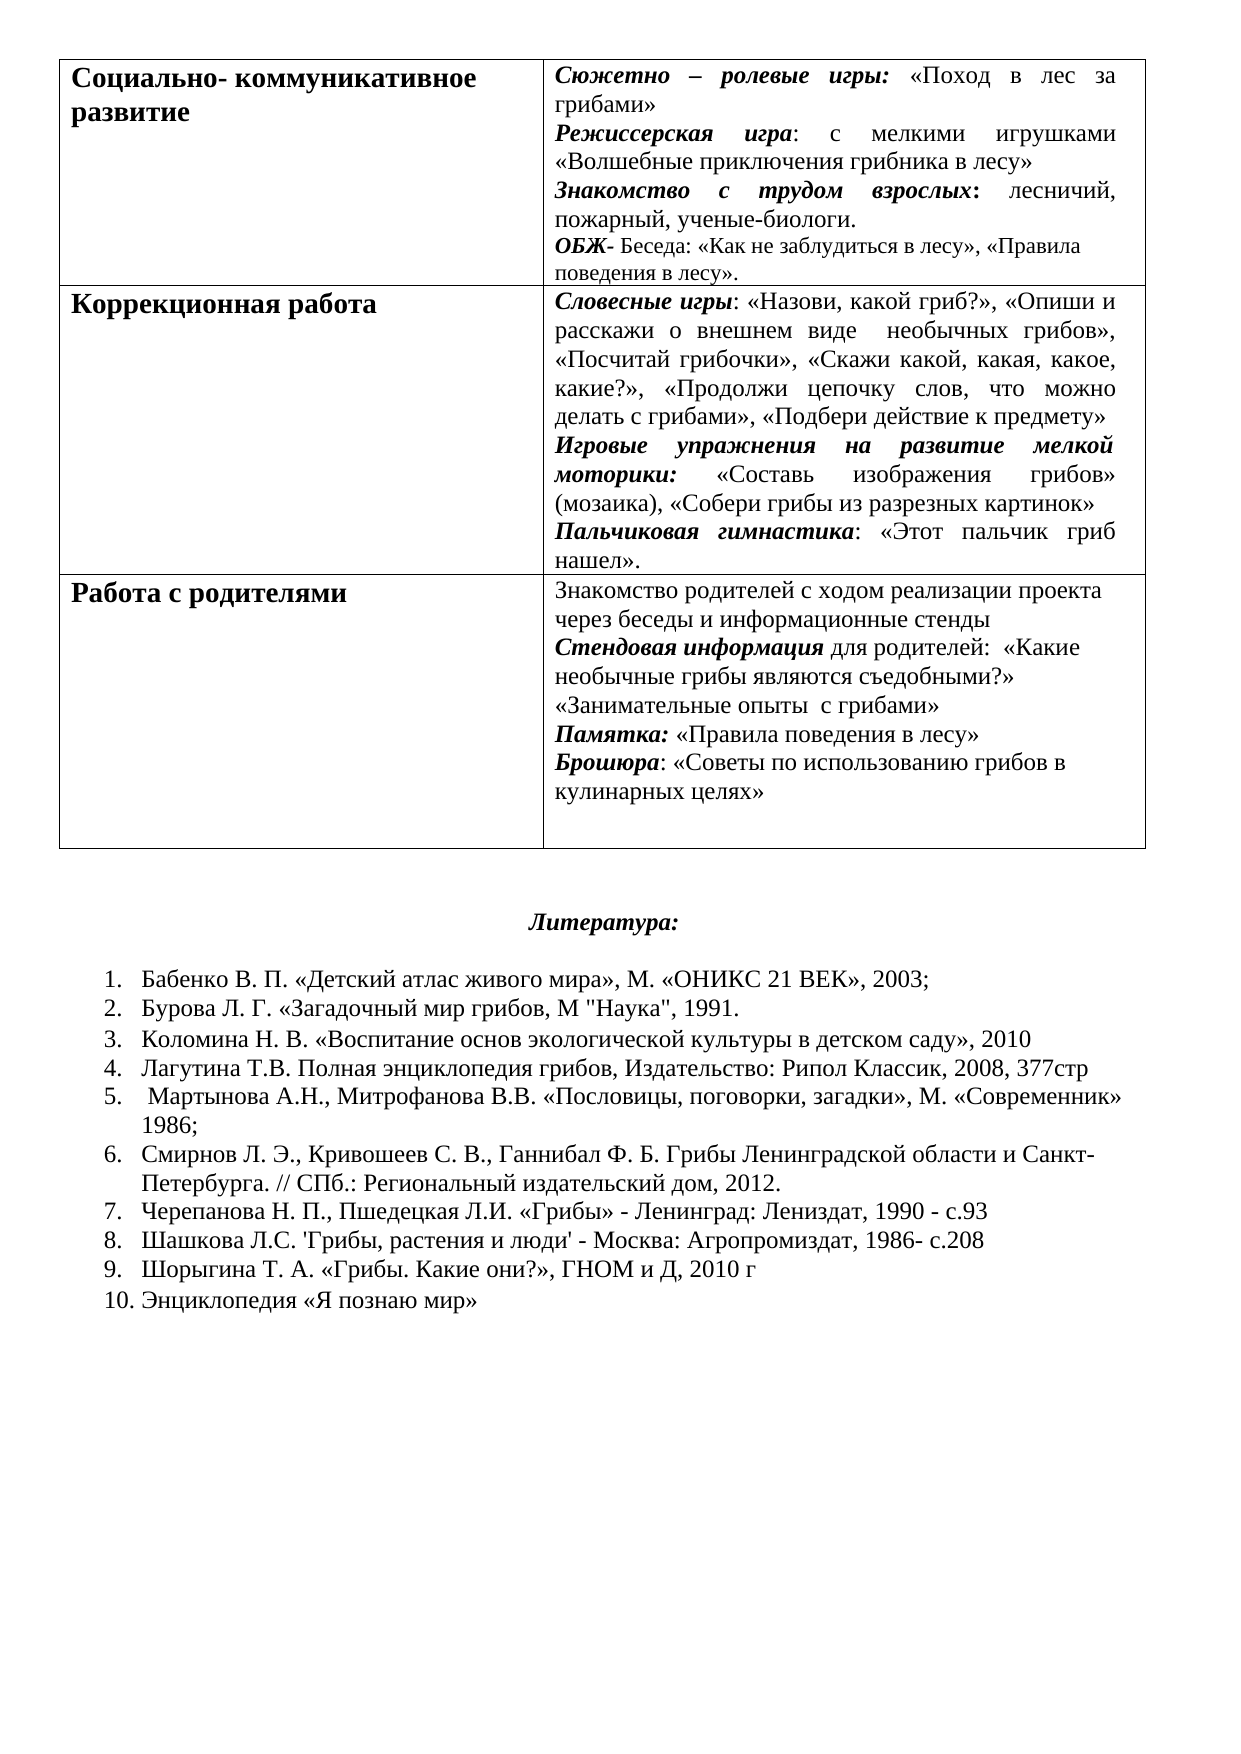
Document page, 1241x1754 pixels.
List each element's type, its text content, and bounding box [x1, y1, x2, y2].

table_cell Словесные игры: «Назови, какой гриб?», «Опиши и расскажи о внешнем виде необычных грибов», «Посчитай грибочки», «Скажи какой, какая, какое, какие?», «Продолжи цепочку слов, что можно делать с грибами», «Подбери действие к предмету» Игровые упражнения на развитие мелкой моторики: «Составь изображения грибов» (мозаика), «Собери грибы из разрезных картинок» Пальчиковая гимнастика: «Этот пальчик гриб нашел». [544, 286, 1145, 574]
text Литература: [59, 907, 1152, 935]
list Коломина Н. В. «Воспитание основ экологической культуры в детском саду», 2010 [103, 1024, 1152, 1053]
list Смирнов Л. Э., Кривошеев С. В., Ганнибал Ф. Б. Грибы Ленинградской области и Санкт-Петербурга. // СПб.: Региональный издательский дом, 2012. [103, 1139, 1152, 1196]
list Шашкова Л.С. 'Грибы, растения и люди' - Москва: Агропромиздат, 1986- с.208 [103, 1225, 1152, 1254]
table_cell Социально- коммуникативное развитие [60, 60, 543, 285]
list Бабенко В. П. «Детский атлас живого мира», М. «ОНИКС 21 ВЕК», 2003; [103, 964, 1152, 993]
list Энциклопедия «Я познаю мир» [103, 1285, 1152, 1314]
table_cell Сюжетно – ролевые игры: «Поход в лес за грибами» Режиссерская игра: с мелкими игрушками «Волшебные приключения грибника в лесу» Знакомство с трудом взрослых: лесничий, пожарный, ученые-биологи. ОБЖ- Беседа: «Как не заблудиться в лесу», «Правила поведения в лесу». [544, 60, 1145, 285]
list Мартынова А.Н., Митрофанова В.В. «Пословицы, поговорки, загадки», М. «Современник» 1986; [103, 1081, 1152, 1139]
table_cell Знакомство родителей с ходом реализации проекта через беседы и информационные стенды Стендовая информация для родителей: «Какие необычные грибы являются съедобными?» «Занимательные опыты с грибами» Памятка: «Правила поведения в лесу» Брошюра: «Советы по использованию грибов в кулинарных целях» [544, 575, 1145, 848]
table_cell Коррекционная работа [60, 286, 543, 574]
list Черепанова Н. П., Пшедецкая Л.И. «Грибы» - Ленинград: Лениздат, 1990 - с.93 [103, 1196, 1152, 1225]
list Лагутина Т.В. Полная энциклопедия грибов, Издательство: Рипол Классик, 2008, 377стр [103, 1053, 1152, 1081]
table_cell Работа с родителями [60, 575, 543, 848]
list Шорыгина Т. А. «Грибы. Какие они?», ГНОМ и Д, 2010 г [103, 1254, 1152, 1283]
list Бурова Л. Г. «Загадочный мир грибов, М "Наука", 1991. [103, 993, 1152, 1022]
